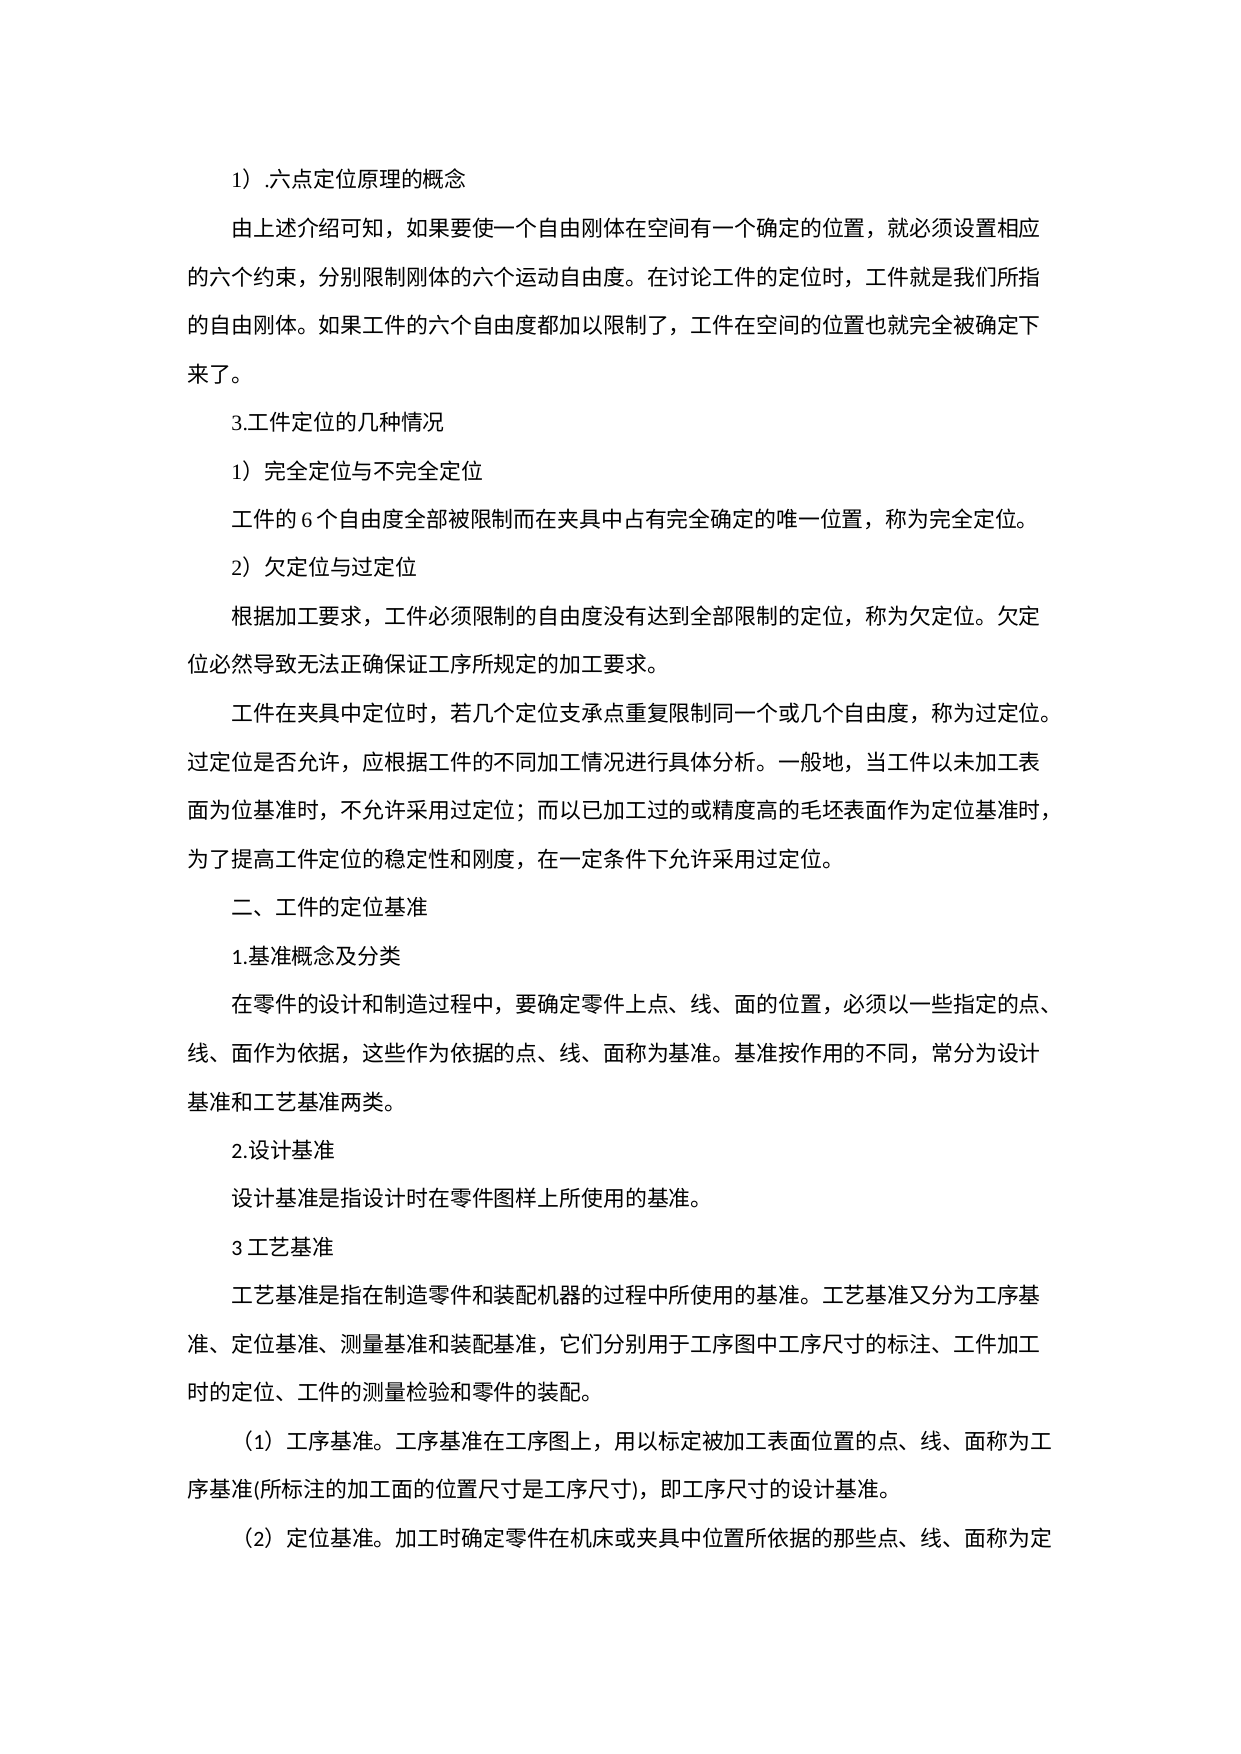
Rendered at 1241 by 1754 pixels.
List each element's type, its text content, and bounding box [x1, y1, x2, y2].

text 工艺基准是指在制造零件和装配机器的过程中所使用的基准。工艺基准又分为工序基准、定位基准、测量基准和装配基准，它们分别用于工序图中工序尺寸的标注、工件加工时的定位、工件的测量检验和零件的装配。 [187, 1277, 1053, 1407]
text 根据加工要求，工件必须限制的自由度没有达到全部限制的定位，称为欠定位。欠定位必然导致无法正确保证工序所规定的加工要求。 [187, 598, 1053, 679]
text 3工艺基准 [187, 1229, 1053, 1262]
text 1）.六点定位原理的概念 [187, 162, 1053, 194]
text 1）完全定位与不完全定位 [187, 453, 1053, 486]
text 2.设计基准 [187, 1132, 1053, 1165]
text 工件的6个自由度全部被限制而在夹具中占有完全确定的唯一位置，称为完全定位。 [187, 502, 1053, 534]
text 由上述介绍可知，如果要使一个自由刚体在空间有一个确定的位置，就必须设置相应的六个约束，分别限制刚体的六个运动自由度。在讨论工件的定位时，工件就是我们所指的自由刚体。如果工件的六个自由度都加以限制了，工件在空间的位置也就完全被确定下来了。 [187, 210, 1053, 389]
text 在零件的设计和制造过程中，要确定零件上点、线、面的位置，必须以一些指定的点、线、面作为依据，这些作为依据的点、线、面称为基准。基准按作用的不同，常分为设计基准和工艺基准两类。 [187, 987, 1053, 1117]
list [187, 1520, 1053, 1553]
text 二、工件的定位基准 [187, 890, 1053, 922]
text 设计基准是指设计时在零件图样上所使用的基准。 [187, 1181, 1053, 1213]
text 3.工件定位的几种情况 [187, 405, 1053, 437]
text 2）欠定位与过定位 [187, 550, 1053, 582]
list 工序基准。工序基准在工序图上，用以标定被加工表面位置的点、线、面称为工序基准(所标注的加工面的位置尺寸是工序尺寸)，即工序尺寸的设计基准。 [187, 1423, 1053, 1504]
text 工件在夹具中定位时，若几个定位支承点重复限制同一个或几个自由度，称为过定位。过定位是否允许，应根据工件的不同加工情况进行具体分析。一般地，当工件以未加工表面为位基准时，不允许采用过定位；而以已加工过的或精度高的毛坯表面作为定位基准时，为了提高工件定位的稳定性和刚度，在一定条件下允许采用过定位。 [187, 695, 1053, 874]
text 1.基准概念及分类 [187, 938, 1053, 971]
